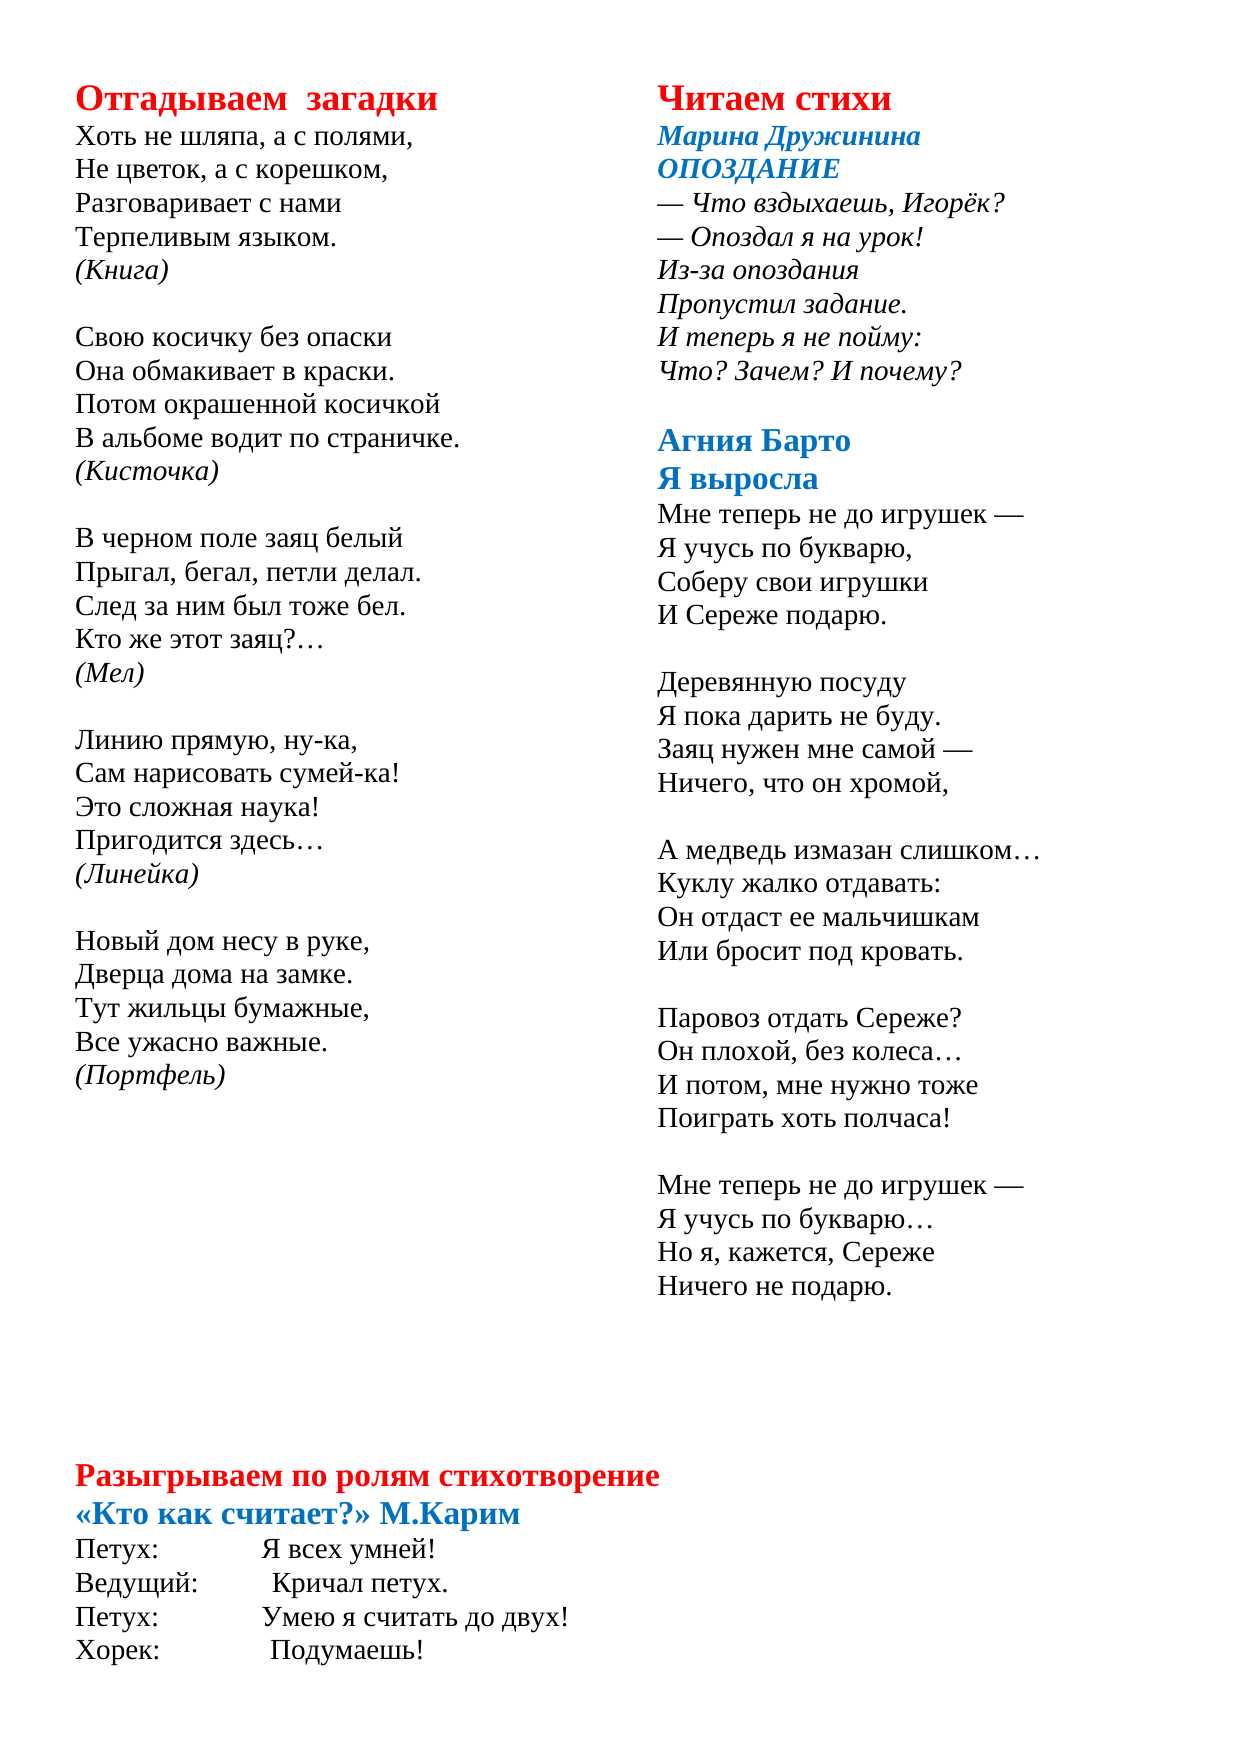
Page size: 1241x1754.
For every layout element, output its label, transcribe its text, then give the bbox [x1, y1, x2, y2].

text — Что вздыхаешь, Игорёк? [657, 185, 1165, 219]
text Ведущий: Кричал петух. [75, 1565, 1165, 1599]
text Поиграть хоть полчаса! [657, 1100, 1165, 1134]
text Но я, кажется, Сереже [657, 1234, 1165, 1268]
text И Сереже подарю. [657, 597, 1165, 631]
text ОПОЗДАНИЕ [657, 152, 1165, 185]
text Отгадываем загадки [75, 75, 583, 118]
text Или бросит под кровать. [657, 933, 1165, 966]
text В черном поле заяц белый Прыгал, бегал, петли делал. След за ним был тоже бел. Кто же этот заяц?… (Мел) [75, 487, 583, 688]
text Деревянную посуду [657, 664, 1165, 698]
text Ничего, что он хромой, [657, 765, 1165, 798]
text Куклу жалко отдавать: [657, 866, 1165, 899]
text Марина Дружинина [657, 118, 1165, 152]
text Что? Зачем? И почему? [657, 353, 1165, 386]
text Хоть не шляпа, а с полями, Не цветок, а с корешком, Разговаривает с нами Терпеливым языком. (Книга) [75, 118, 583, 286]
text Линию прямую, ну-ка, Сам нарисовать сумей-ка! Это сложная наука! Пригодится здесь… (Линейка) [75, 688, 583, 889]
text Свою косичку без опаски Она обмакивает в краски. Потом окрашенной косичкой В альбоме водит по страничке. (Кисточка) [75, 286, 583, 487]
text Он отдаст ее мальчишкам [657, 899, 1165, 933]
text — Опоздал я на урок! [657, 219, 1165, 252]
text Паровоз отдать Сереже? [657, 1000, 1165, 1033]
text Пропустил задание. [657, 286, 1165, 319]
text Он плохой, без колеса… [657, 1033, 1165, 1067]
text Читаем стихи [657, 75, 1165, 118]
text Агния Барто [657, 420, 1165, 458]
text И потом, мне нужно тоже [657, 1067, 1165, 1100]
text Хорек: Подумаешь! [75, 1632, 1165, 1666]
text Я учусь по букварю, [657, 530, 1165, 564]
text Я учусь по букварю… [657, 1201, 1165, 1234]
text Петух: Я всех умней! [75, 1532, 1165, 1565]
text Заяц нужен мне самой — [657, 731, 1165, 765]
text Петух: Умею я считать до двух! [75, 1599, 1165, 1632]
text Разыгрываем по ролям стихотворение [75, 1455, 1165, 1493]
text А медведь измазан слишком… [657, 832, 1165, 866]
text «Кто как считает?» М.Карим [75, 1493, 1165, 1532]
text Ничего не подарю. [657, 1268, 1165, 1302]
text Я выросла [657, 458, 1165, 497]
text Новый дом несу в руке, Дверца дома на замке. Тут жильцы бумажные, Все ужасно важные. (Портфель) [75, 889, 583, 1091]
text И теперь я не пойму: [657, 319, 1165, 353]
text Я пока дарить не буду. [657, 698, 1165, 731]
text Из-за опоздания [657, 252, 1165, 286]
text Мне теперь не до игрушек — [657, 497, 1165, 530]
text Соберу свои игрушки [657, 564, 1165, 597]
text Мне теперь не до игрушек — [657, 1167, 1165, 1201]
